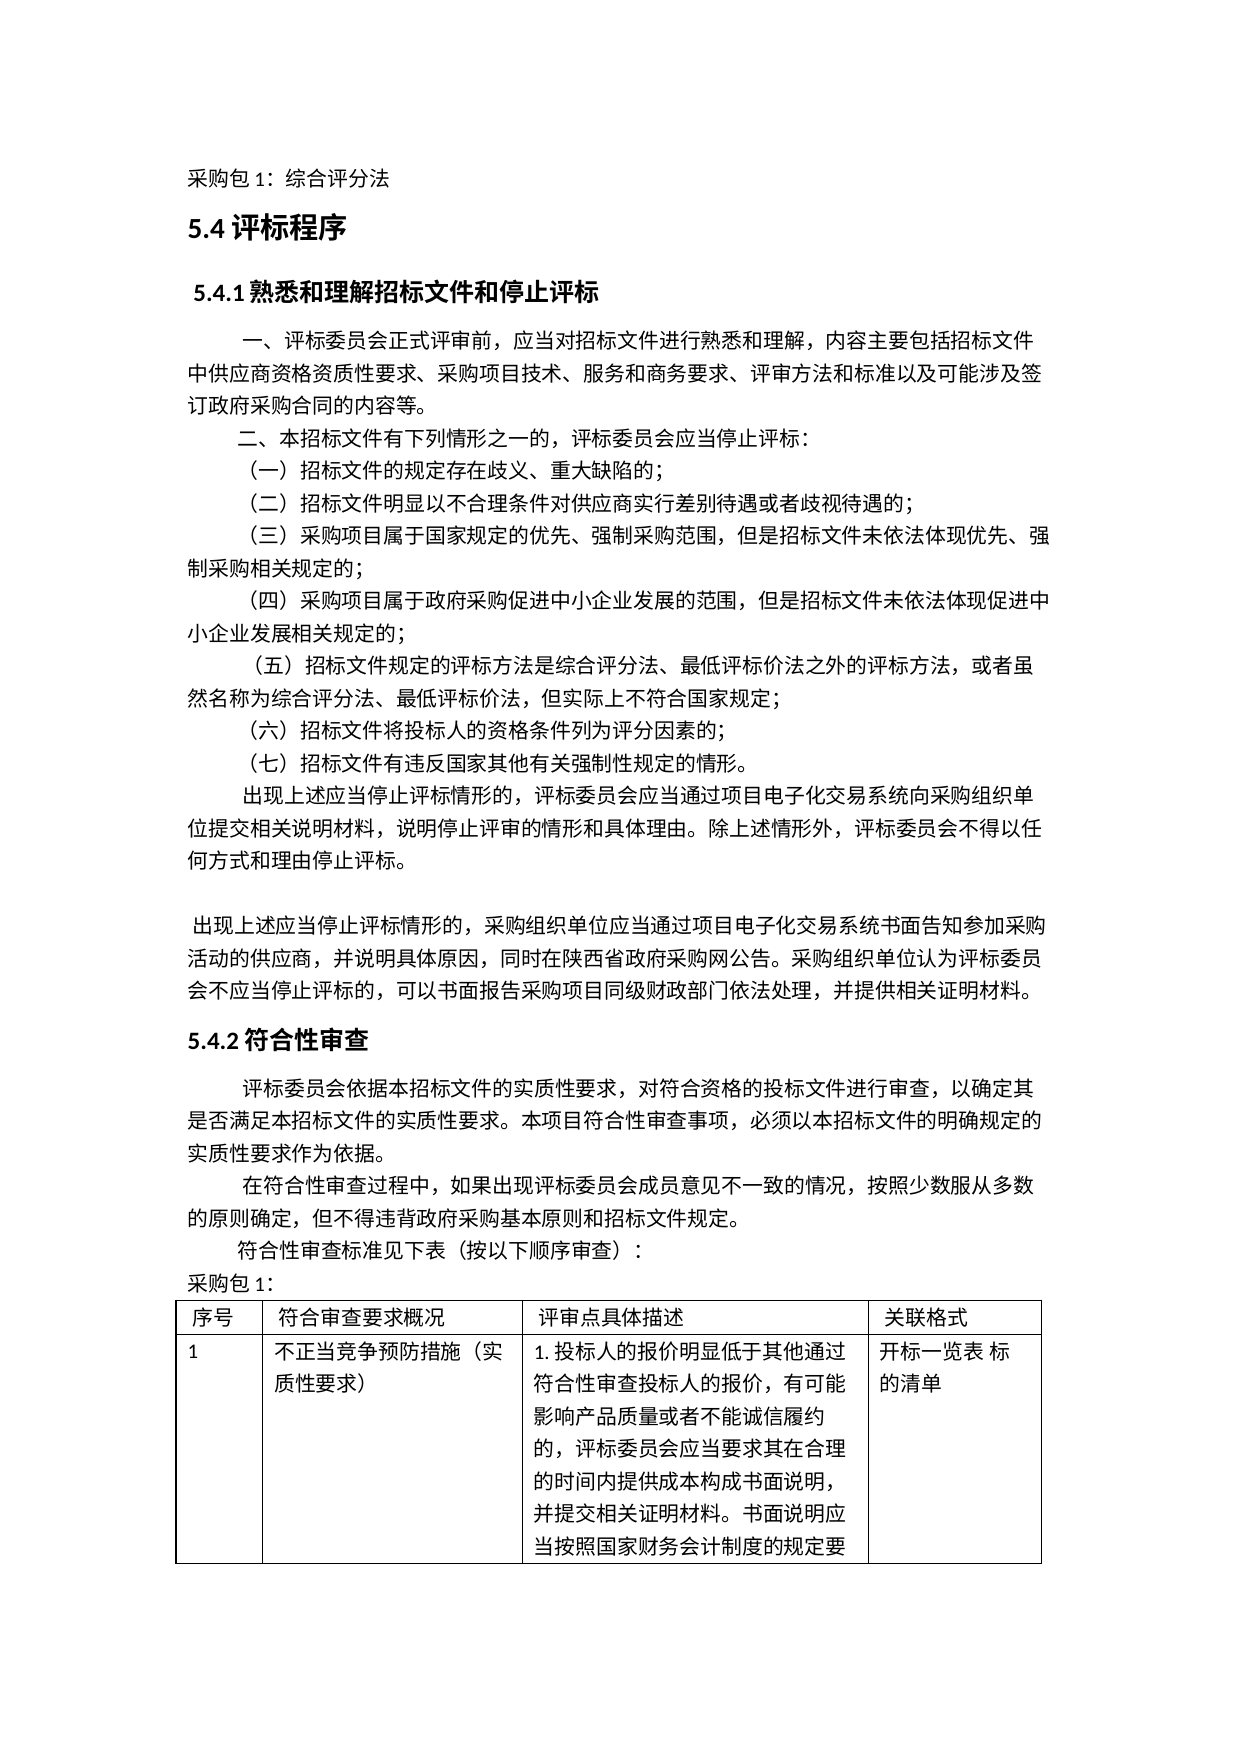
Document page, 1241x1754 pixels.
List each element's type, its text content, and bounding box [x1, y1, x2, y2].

table_cell 开标一览表 标的清单 [869, 1335, 1041, 1563]
text 5.4.1熟悉和理解招标文件和停止评标 [187, 259, 1053, 324]
text 采购包1： [187, 1267, 1053, 1299]
text 出现上述应当停止评标情形的，采购组织单位应当通过项目电子化交易系统书面告知参加采购活动的供应商，并说明具体原因，同时在陕西省政府采购网公告。采购组织单位认为评标委员会不应当停止评标的，可以书面报告采购项目同级财政部门依法处理，并提供相关证明材料。 [187, 877, 1053, 1007]
table_header 序号 [177, 1301, 262, 1333]
text 出现上述应当停止评标情形的，评标委员会应当通过项目电子化交易系统向采购组织单位提交相关说明材料，说明停止评审的情形和具体理由。除上述情形外，评标委员会不得以任何方式和理由停止评标。 [187, 779, 1053, 877]
text （七）招标文件有违反国家其他有关强制性规定的情形。 [187, 747, 1053, 779]
text （六）招标文件将投标人的资格条件列为评分因素的； [187, 714, 1053, 747]
text 评标委员会依据本招标文件的实质性要求，对符合资格的投标文件进行审查，以确定其是否满足本招标文件的实质性要求。本项目符合性审查事项，必须以本招标文件的明确规定的实质性要求作为依据。 [187, 1072, 1053, 1169]
text （五）招标文件规定的评标方法是综合评分法、最低评标价法之外的评标方法，或者虽然名称为综合评分法、最低评标价法，但实际上不符合国家规定； [187, 649, 1053, 714]
text 在符合性审查过程中，如果出现评标委员会成员意见不一致的情况，按照少数服从多数的原则确定，但不得违背政府采购基本原则和招标文件规定。 [187, 1169, 1053, 1234]
text 5.4评标程序 [187, 194, 1053, 259]
text （四）采购项目属于政府采购促进中小企业发展的范围，但是招标文件未依法体现促进中小企业发展相关规定的； [187, 584, 1053, 649]
text 二、本招标文件有下列情形之一的，评标委员会应当停止评标： [187, 422, 1053, 454]
text （二）招标文件明显以不合理条件对供应商实行差别待遇或者歧视待遇的； [187, 487, 1053, 519]
text 采购包1：综合评分法 [187, 162, 1053, 194]
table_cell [523, 1335, 868, 1563]
text （三）采购项目属于国家规定的优先、强制采购范围，但是招标文件未依法体现优先、强制采购相关规定的； [187, 519, 1053, 584]
table_header 符合审查要求概况 [263, 1301, 522, 1333]
table_header 评审点具体描述 [523, 1301, 868, 1333]
table_cell 1 [177, 1335, 262, 1563]
table_header 关联格式 [869, 1301, 1041, 1333]
text （一）招标文件的规定存在歧义、重大缺陷的； [187, 454, 1053, 487]
table_cell 不正当竞争预防措施（实质性要求） [263, 1335, 522, 1563]
text 一、评标委员会正式评审前，应当对招标文件进行熟悉和理解，内容主要包括招标文件中供应商资格资质性要求、采购项目技术、服务和商务要求、评审方法和标准以及可能涉及签订政府采购合同的内容等。 [187, 324, 1053, 422]
text 5.4.2符合性审查 [187, 1007, 1053, 1072]
text 符合性审查标准见下表（按以下顺序审查）： [187, 1234, 1053, 1267]
